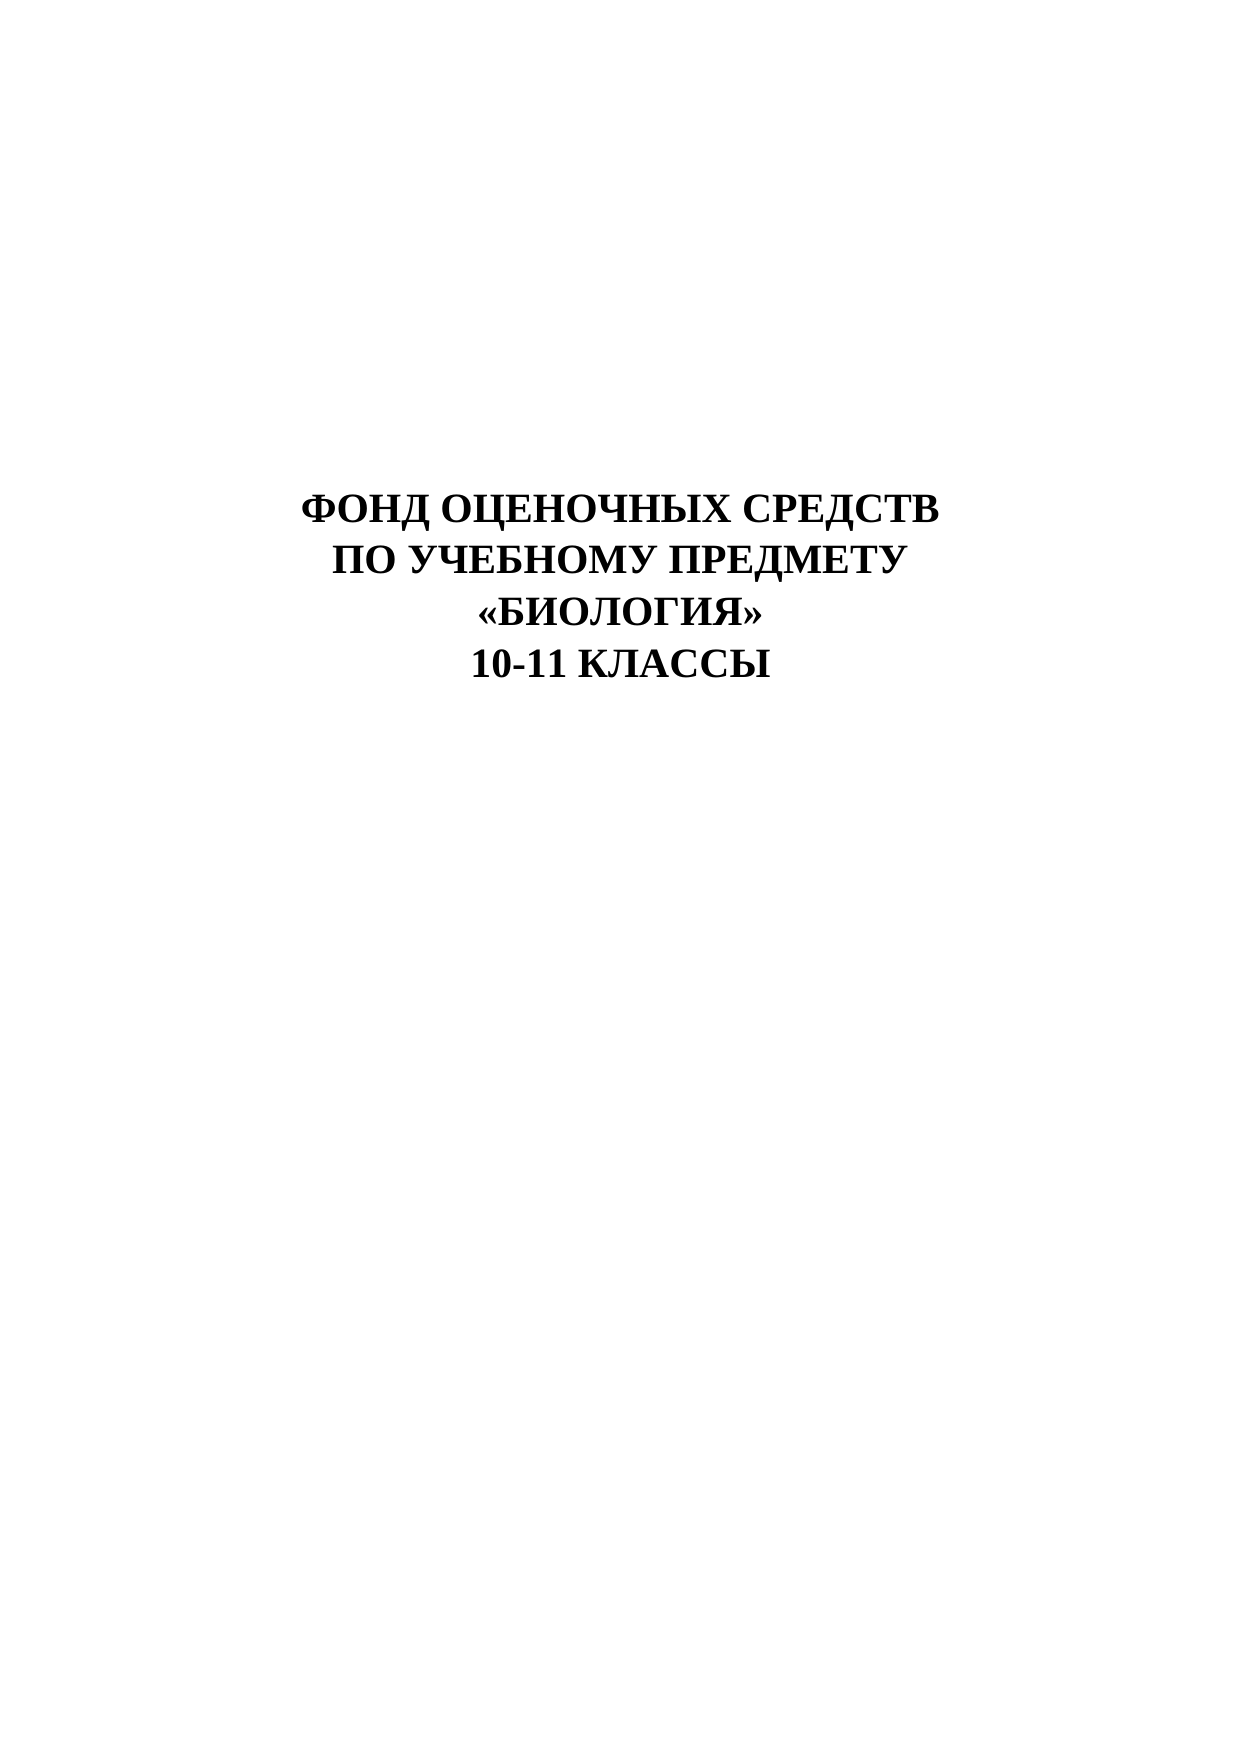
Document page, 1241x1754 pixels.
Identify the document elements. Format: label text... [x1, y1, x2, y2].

text «БИОЛОГИЯ» [0, 587, 1240, 634]
text ПО УЧЕБНОМУ ПРЕДМЕТУ [0, 535, 1240, 583]
text 10-11 КЛАССЫ [0, 638, 1240, 686]
text ФОНД ОЦЕНОЧНЫХ СРЕДСТВ [0, 483, 1240, 531]
